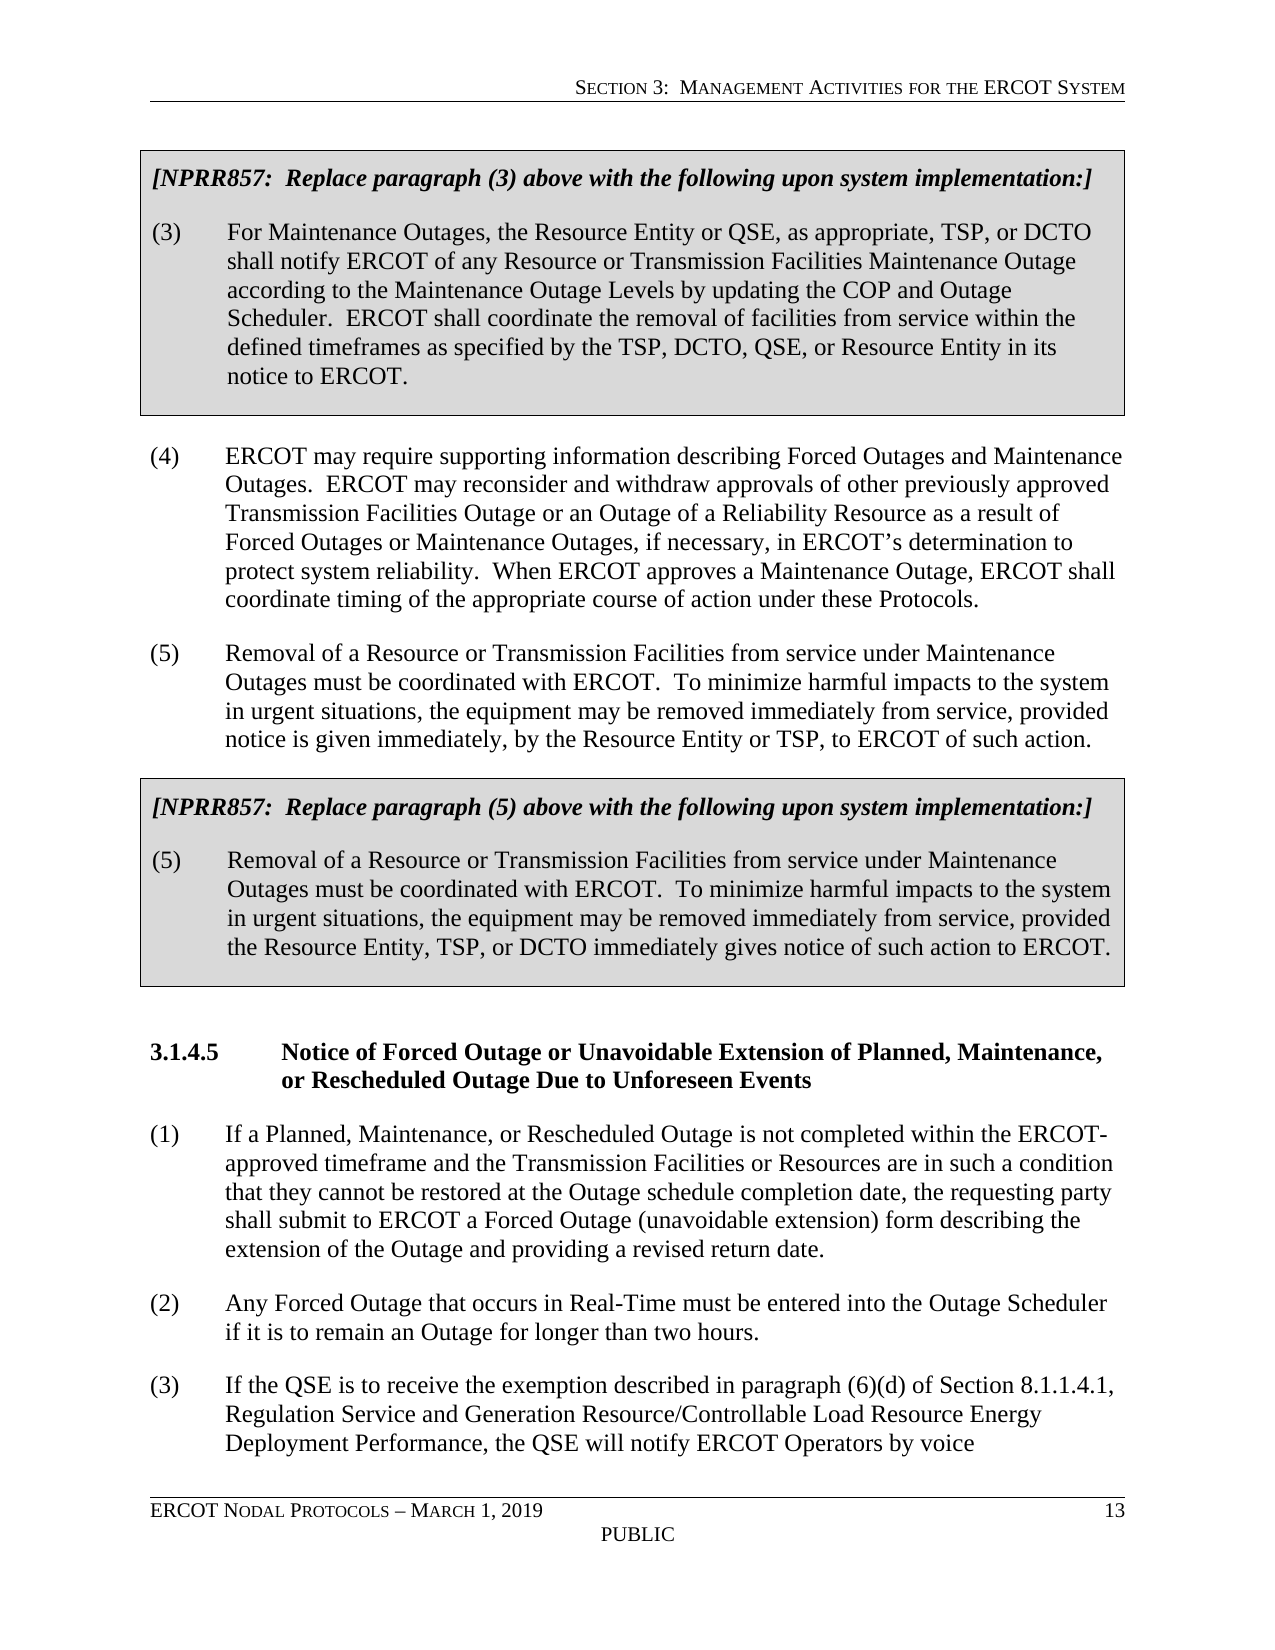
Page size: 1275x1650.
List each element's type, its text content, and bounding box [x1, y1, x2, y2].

table_header [NPRR857: Replace paragraph (3) above with the following upon system implementation:] (3) For Maintenance Outages, the Resource Entity or QSE, as appropriate, TSP, or DCTO shall notify ERCOT of any Resource or Transmission Facilities Maintenance Outage according to the Maintenance Outage Levels by updating the COP and Outage Scheduler. ERCOT shall coordinate the removal of facilities from service within the defined timeframes as specified by the TSP, DCTO, QSE, or Resource Entity in its notice to ERCOT. [141, 151, 1124, 415]
text (1) If a Planned, Maintenance, or Rescheduled Outage is not completed within the ERCOT-approved timeframe and the Transmission Facilities or Resources are in such a condition that they cannot be restored at the Outage schedule completion date, the requesting party shall submit to ERCOT a Forced Outage (unavoidable extension) form describing the extension of the Outage and providing a revised return date. [150, 1119, 1125, 1263]
text (2) Any Forced Outage that occurs in Real-Time must be entered into the Outage Scheduler if it is to remain an Outage for longer than two hours. [150, 1288, 1125, 1345]
text (5) Removal of a Resource or Transmission Facilities from service under Maintenance Outages must be coordinated with ERCOT. To minimize harmful impacts to the system in urgent situations, the equipment may be removed immediately from service, provided notice is given immediately, by the Resource Entity or TSP, to ERCOT of such action. [150, 638, 1125, 753]
text (4) ERCOT may require supporting information describing Forced Outages and Maintenance Outages. ERCOT may reconsider and withdraw approvals of other previously approved Transmission Facilities Outage or an Outage of a Reliability Resource as a result of Forced Outages or Maintenance Outages, if necessary, in ERCOT’s determination to protect system reliability. When ERCOT approves a Maintenance Outage, ERCOT shall coordinate timing of the appropriate course of action under these Protocols. [150, 441, 1125, 613]
text 3.1.4.5 Notice of Forced Outage or Unavoidable Extension of Planned, Maintenance, or Rescheduled Outage Due to Unforeseen Events [150, 1037, 1125, 1094]
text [150, 1370, 1125, 1457]
table_header [NPRR857: Replace paragraph (5) above with the following upon system implementation:] (5) Removal of a Resource or Transmission Facilities from service under Maintenance Outages must be coordinated with ERCOT. To minimize harmful impacts to the system in urgent situations, the equipment may be removed immediately from service, provided the Resource Entity, TSP, or DCTO immediately gives notice of such action to ERCOT. [141, 779, 1124, 986]
